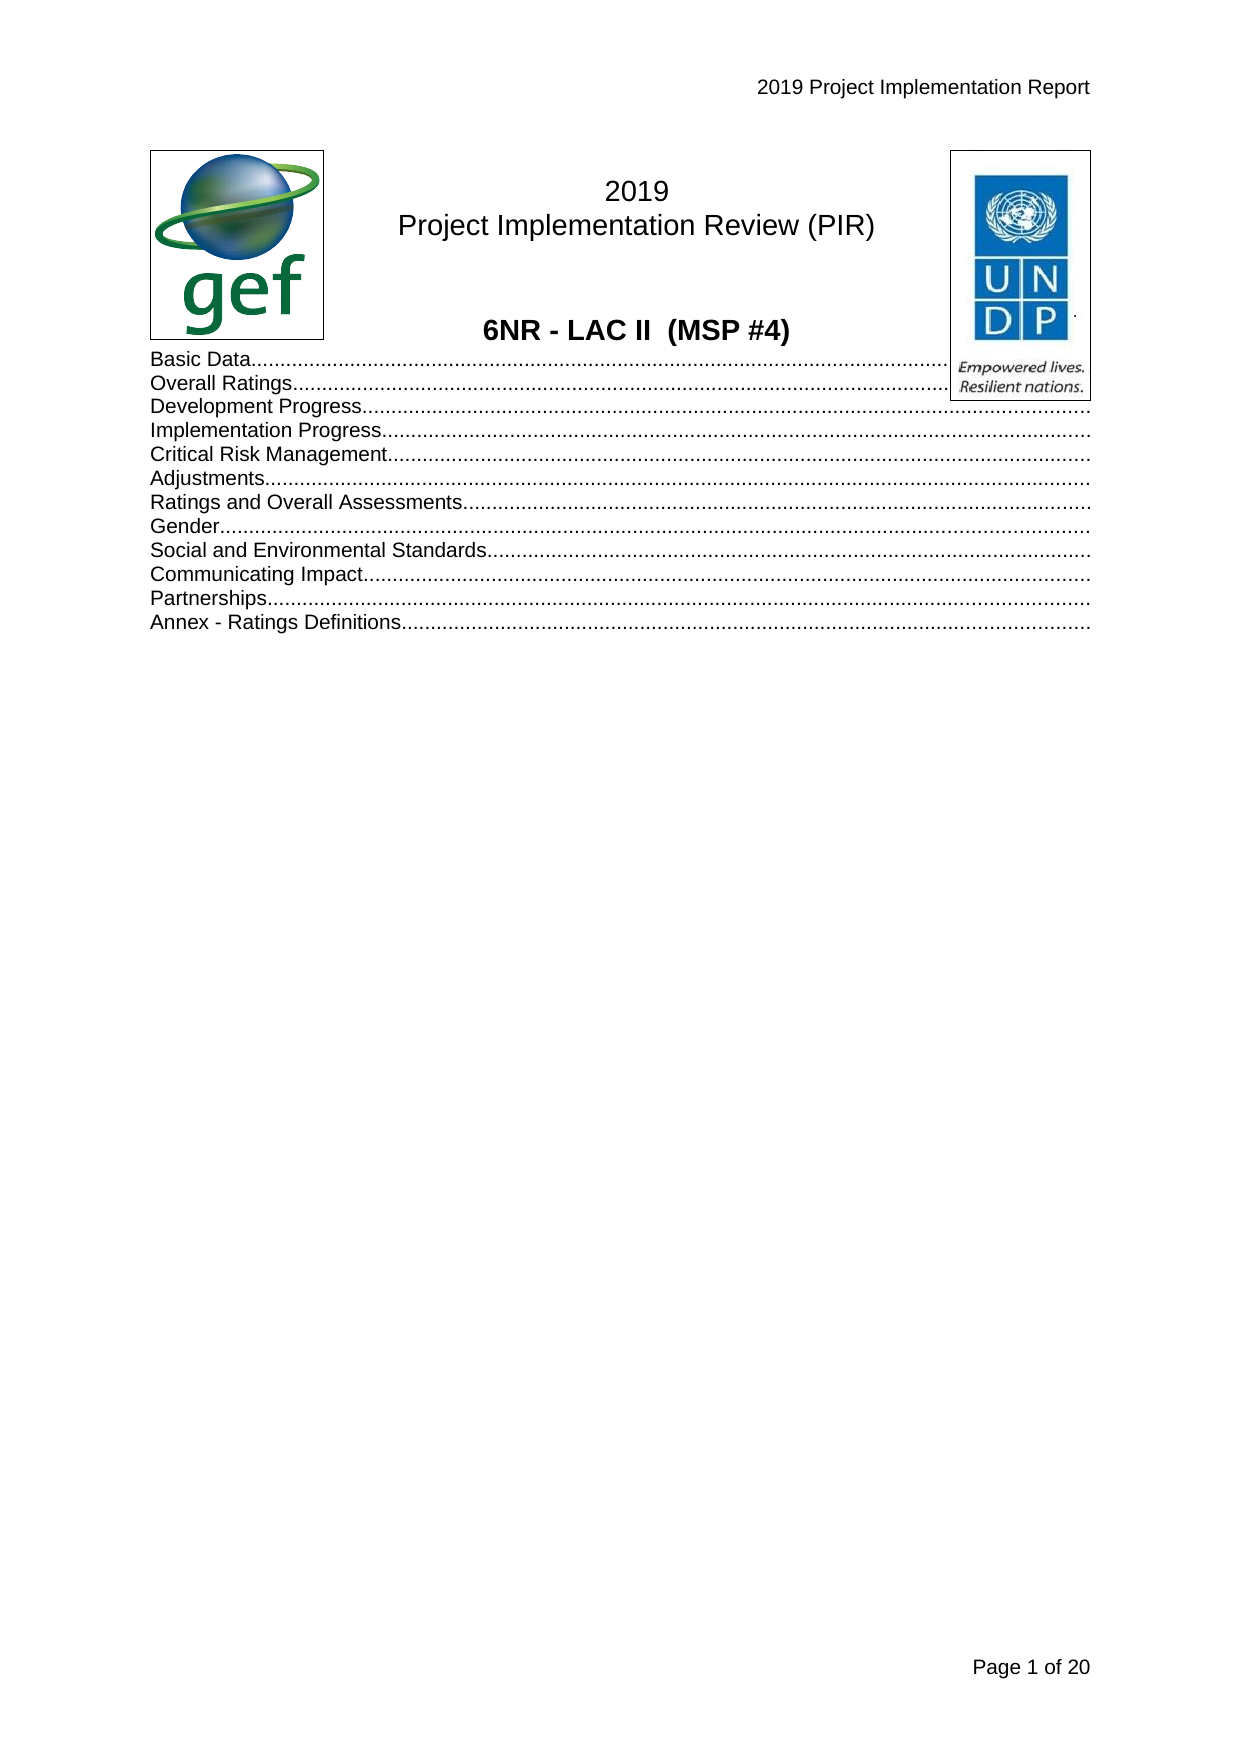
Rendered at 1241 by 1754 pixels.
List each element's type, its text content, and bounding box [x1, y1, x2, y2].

text Partnerships [150, 586, 1090, 610]
text Ratings and Overall Assessments [150, 490, 1090, 514]
text Project Implementation Review (PIR) [324, 207, 950, 241]
text Annex - Ratings Definitions [150, 610, 1090, 634]
text 2019 [324, 174, 950, 207]
text Adjustments [150, 466, 1090, 490]
text Critical Risk Management [150, 442, 1090, 466]
text Basic Data [150, 346, 950, 370]
picture [951, 151, 1090, 400]
text Implementation Progress [150, 418, 1090, 442]
text 6NR - LAC II (MSP #4) [150, 313, 950, 346]
text Development Progress [150, 394, 1090, 418]
text Communicating Impact [150, 562, 1090, 586]
text Social and Environmental Standards [150, 538, 1090, 562]
text Gender [150, 514, 1090, 538]
picture [151, 151, 323, 339]
text Overall Ratings [150, 370, 950, 394]
